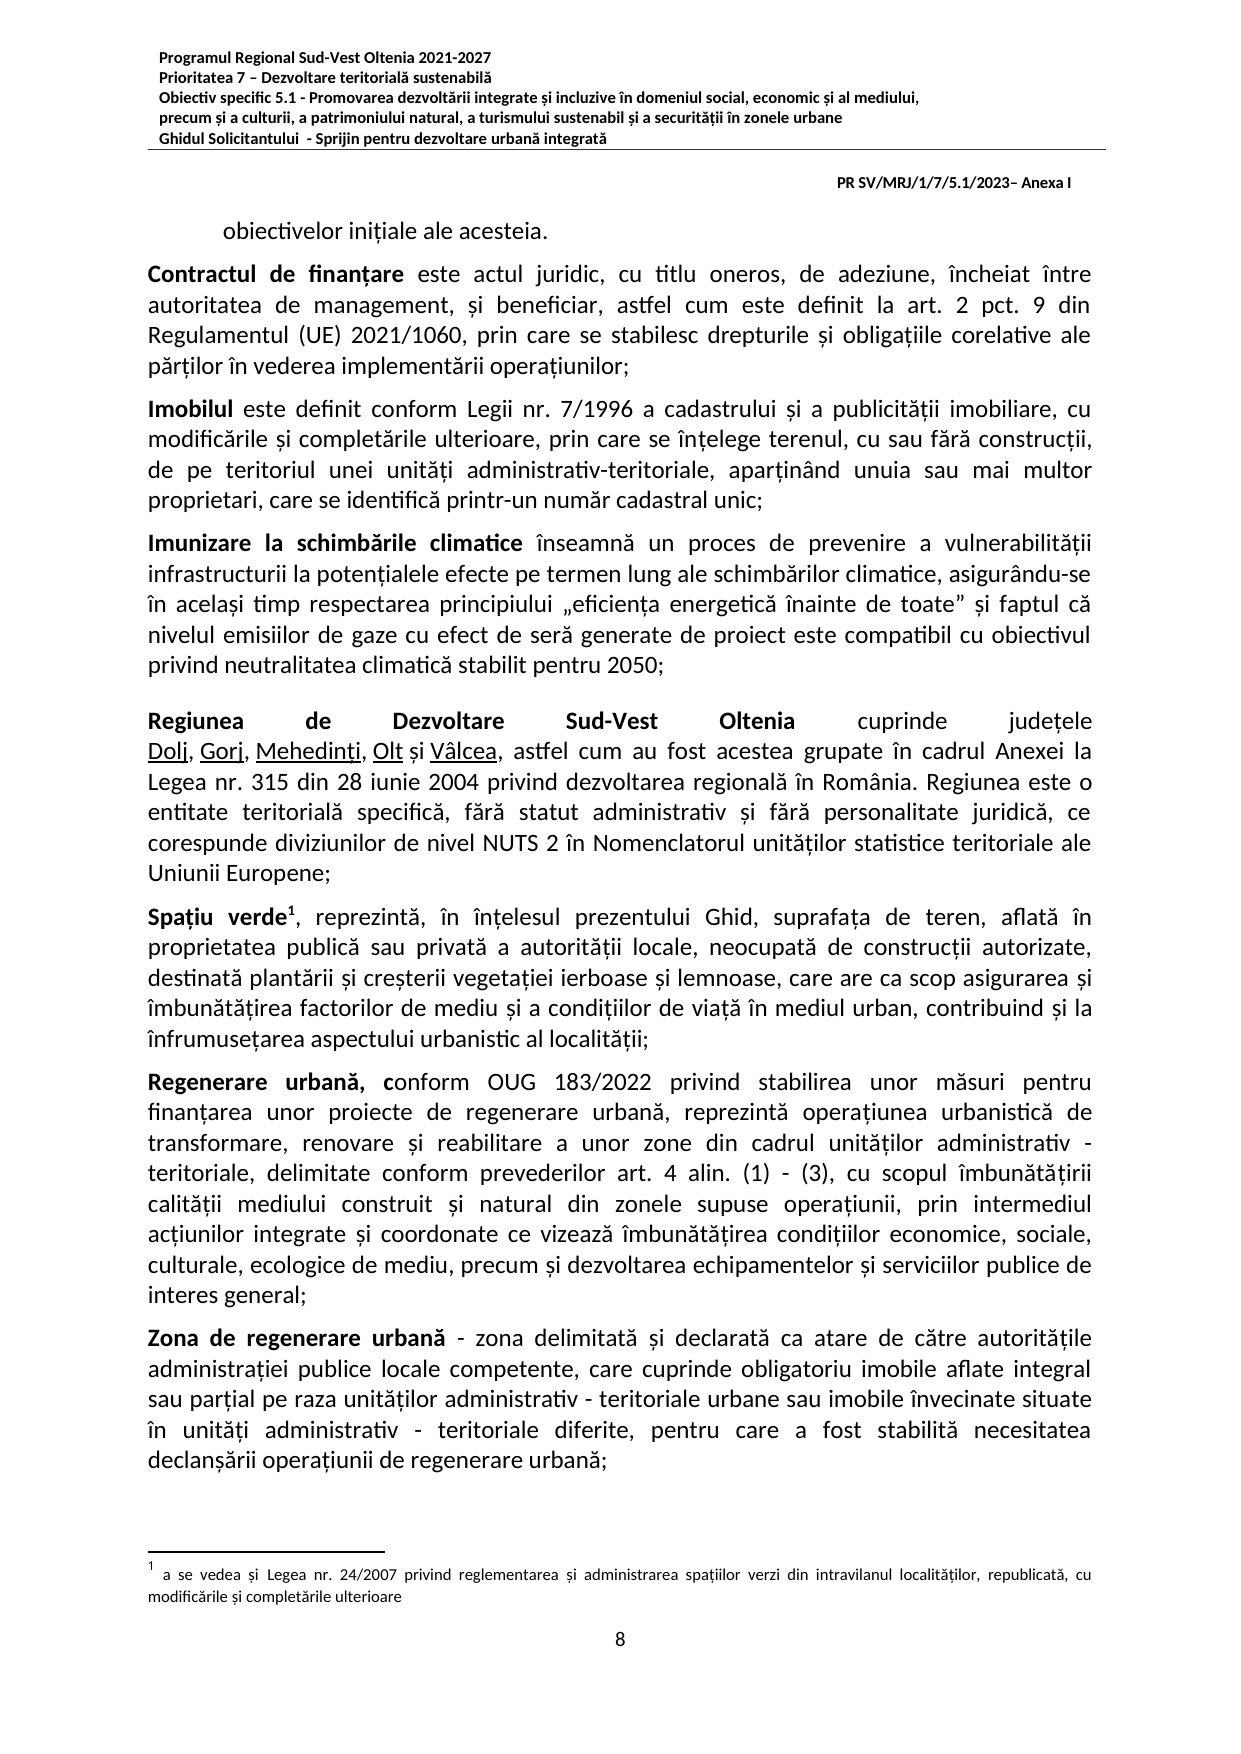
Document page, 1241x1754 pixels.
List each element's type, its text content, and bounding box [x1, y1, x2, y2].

text Regiunea de Dezvoltare Sud-Vest Oltenia cuprinde județele Dolj, Gorj, Mehedinți, Olt și Vâlcea, astfel cum au fost acestea grupate în cadrul Anexei la Legea nr. 315 din 28 iunie 2004 privind dezvoltarea regională în România. Regiunea este o entitate teritorială specifică, fără statut administrativ și fără personalitate juridică, ce corespunde diviziunilor de nivel NUTS 2 în Nomenclatorul unităților statistice teritoriale ale Uniunii Europene; [148, 705, 1093, 888]
text Imunizare la schimbările climatice înseamnă un proces de prevenire a vulnerabilității infrastructurii la potențialele efecte pe termen lung ale schimbărilor climatice, asigurându-se în același timp respectarea principiului „eficiența energetică înainte de toate” și faptul că nivelul emisiilor de gaze cu efect de seră generate de proiect este compatibil cu obiectivul privind neutralitatea climatică stabilit pentru 2050; [148, 649, 1093, 680]
text Contractul de finanțare este actul juridic, cu titlu oneros, de adeziune, încheiat între autoritatea de management, și beneficiar, astfel cum este definit la art. 2 pct. 9 din Regulamentul (UE) 2021/1060, prin care se stabilesc drepturile și obligațiile corelative ale părților în vederea implementării operațiunilor; [148, 258, 1093, 380]
text Regenerare urbană, conform OUG 183/2022 privind stabilirea unor măsuri pentru finanțarea unor proiecte de regenerare urbană, reprezintă operaţiunea urbanistică de transformare, renovare şi reabilitare a unor zone din cadrul unităţilor administrativ - teritoriale, delimitate conform prevederilor art. 4 alin. (1) - (3), cu scopul îmbunătăţirii calităţii mediului construit şi natural din zonele supuse operaţiunii, prin intermediul acţiunilor integrate şi coordonate ce vizează îmbunătăţirea condiţiilor economice, sociale, culturale, ecologice de mediu, precum şi dezvoltarea echipamentelor şi serviciilor publice de interes general; [148, 1066, 1093, 1310]
text Imobilul este definit conform Legii nr. 7/1996 a cadastrului și a publicității imobiliare, cu modificările și completările ulterioare, prin care se înţelege terenul, cu sau fără construcţii, de pe teritoriul unei unităţi administrativ-teritoriale, aparţinând unuia sau mai multor proprietari, care se identifică printr-un număr cadastral unic; [148, 393, 1093, 515]
text Spaţiu verde, reprezintă, în înțelesul prezentului Ghid, suprafaţa de teren, aflată în proprietatea publică sau privată a autorităţii locale, neocupată de construcţii autorizate, destinată plantării şi creşterii vegetaţiei ierboase şi lemnoase, care are ca scop asigurarea şi îmbunătăţirea factorilor de mediu şi a condiţiilor de viaţă în mediul urban, contribuind şi la înfrumuseţarea aspectului urbanistic al localităţii; [148, 901, 1093, 1053]
text Zona de regenerare urbană - zona delimitată şi declarată ca atare de către autorităţile administraţiei publice locale competente, care cuprinde obligatoriu imobile aflate integral sau parţial pe raza unităţilor administrativ - teritoriale urbane sau imobile învecinate situate în unităţi administrativ - teritoriale diferite, pentru care a fost stabilită necesitatea declanşării operaţiunii de regenerare urbană; [148, 1322, 1093, 1475]
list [185, 215, 1093, 246]
